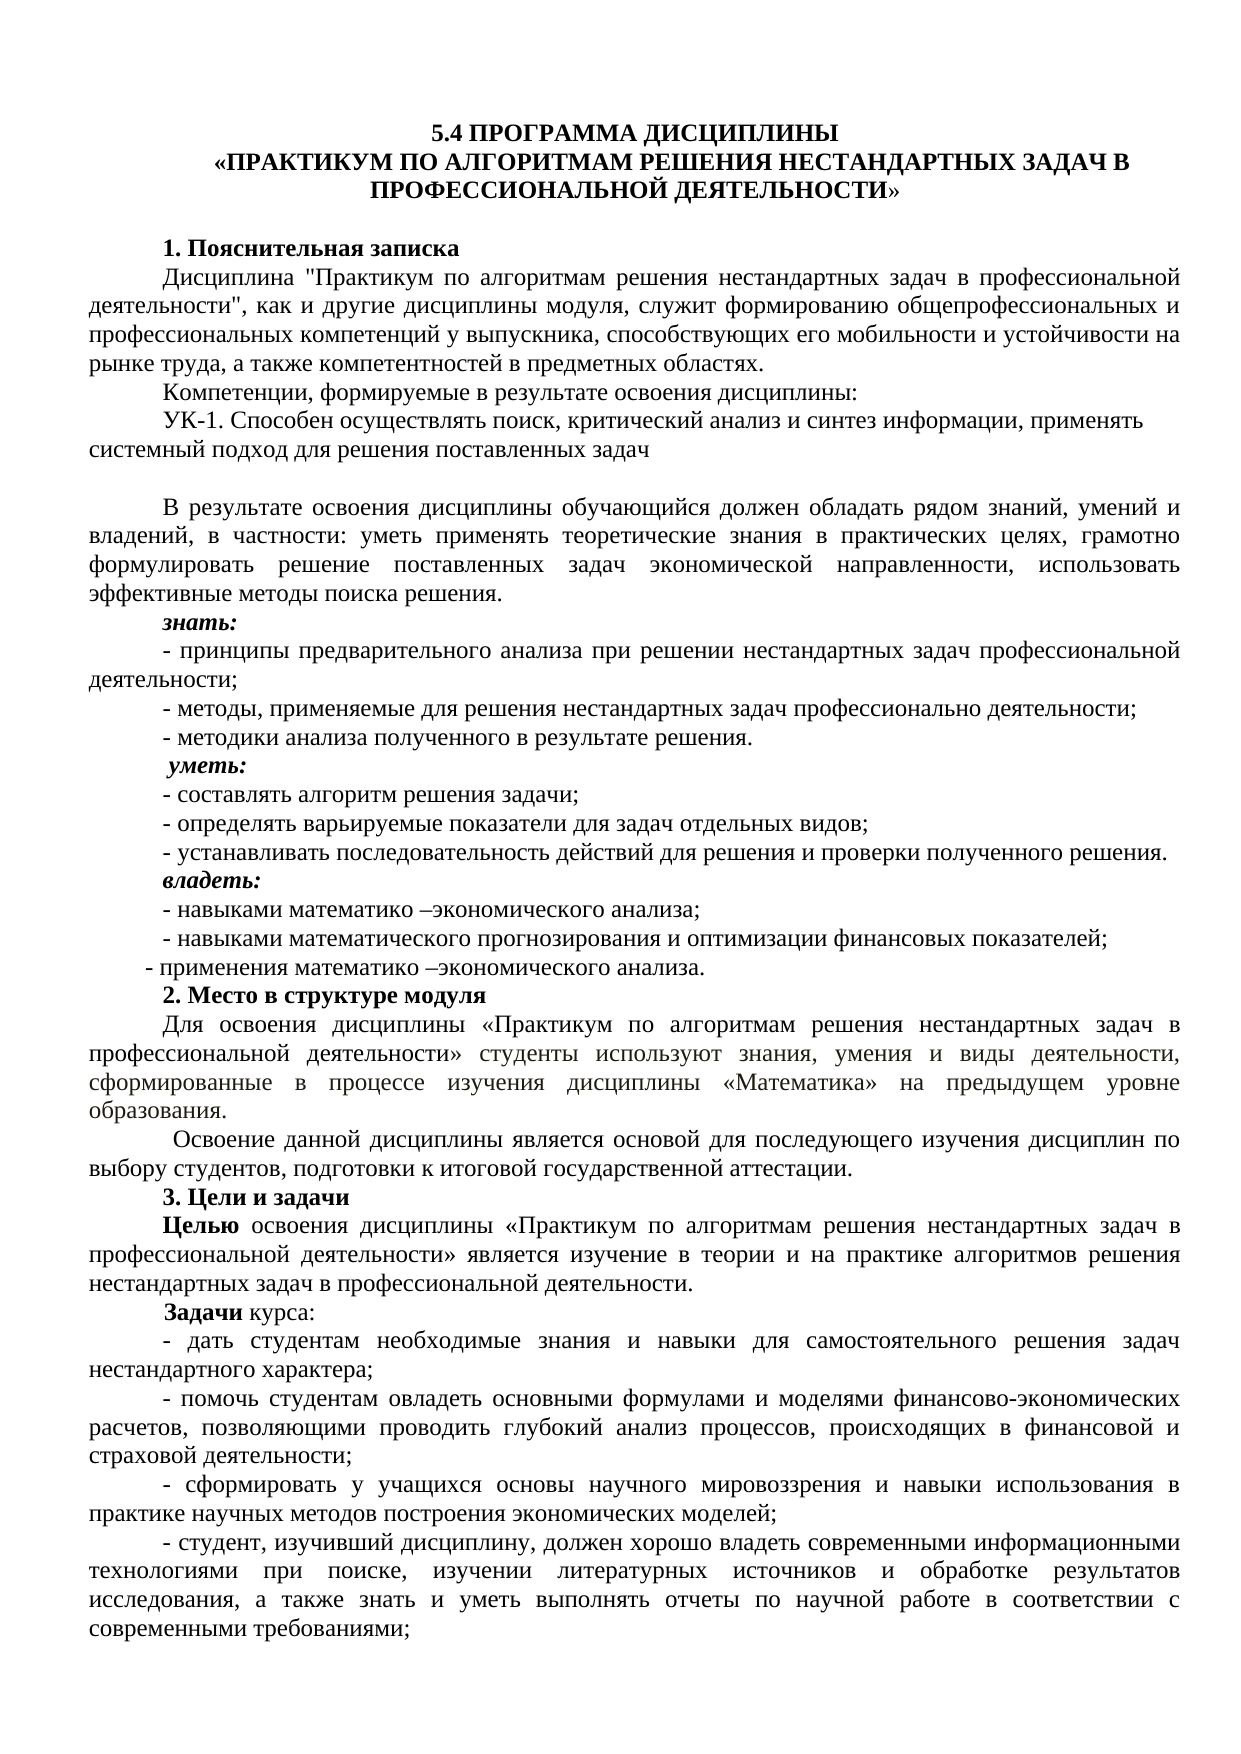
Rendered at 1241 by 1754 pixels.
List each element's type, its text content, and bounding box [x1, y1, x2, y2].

text - навыками математико –экономического анализа; [88, 894, 1181, 923]
text - методы, применяемые для решения нестандартных задач профессионально деятельности; [88, 693, 1181, 722]
text - помочь студентам овладеть основными формулами и моделями финансово-экономических расчетов, позволяющими проводить глубокий анализ процессов, происходящих в финансовой и страховой деятельности; [88, 1383, 1181, 1469]
text - методики анализа полученного в результате решения. [88, 722, 1181, 751]
text 1. Пояснительная записка [88, 233, 1181, 262]
text - сформировать у учащихся основы научного мировоззрения и навыки использования в практике научных методов построения экономических моделей; [88, 1469, 1181, 1527]
text «Практикум по алгоритмам решения нестандартных задач в профессиональной деятельности» [88, 147, 1181, 204]
text - навыками математического прогнозирования и оптимизации финансовых показателей; [88, 923, 1181, 952]
text УК-1. Способен осуществлять поиск, критический анализ и синтез информации, применять системный подход для решения поставленных задач [88, 406, 1181, 463]
text Компетенции, формируемые в результате освоения дисциплины: [88, 377, 1181, 406]
text уметь: [88, 751, 1181, 779]
text - принципы предварительного анализа при решении нестандартных задач профессиональной деятельности; [88, 636, 1181, 693]
text - устанавливать последовательность действий для решения и проверки полученного решения. [88, 837, 1181, 866]
text 3. Цели и задачи [88, 1182, 1181, 1211]
text Задачи курса: [88, 1297, 1181, 1326]
text - студент, изучивший дисциплину, должен хорошо владеть современными информационными технологиями при поиске, изучении литературных источников и обработке результатов исследования, а также знать и уметь выполнять отчеты по научной работе в соответствии с современными требованиями; [88, 1527, 1181, 1642]
text - дать студентам необходимые знания и навыки для самостоятельного решения задач нестандартного характера; [88, 1326, 1181, 1383]
text В результате освоения дисциплины обучающийся должен обладать рядом знаний, умений и владений, в частности: уметь применять теоретические знания в практических целях, грамотно формулировать решение поставленных задач экономической направленности, использовать эффективные методы поиска решения. [88, 492, 1181, 607]
text Дисциплина "Практикум по алгоритмам решения нестандартных задач в профессиональной деятельности", как и другие дисциплины модуля, служит формированию общепрофессиональных и профессиональных компетенций у выпускника, способствующих его мобильности и устойчивости на рынке труда, а также компетентностей в предметных областях. [88, 262, 1181, 377]
text владеть: [88, 866, 1181, 894]
text 2. Место в структуре модуля [88, 981, 1181, 1009]
text Освоение данной дисциплины является основой для последующего изучения дисциплин по выбору студентов, подготовки к итоговой государственной аттестации. [88, 1124, 1181, 1182]
text знать: [88, 607, 1181, 636]
text - определять варьируемые показатели для задач отдельных видов; [88, 808, 1181, 837]
text 5.4 ПРОГРАММА ДИСЦИПЛИНЫ [88, 118, 1181, 147]
text Целью освоения дисциплины «Практикум по алгоритмам решения нестандартных задач в профессиональной деятельности» является изучение в теории и на практике алгоритмов решения нестандартных задач в профессиональной деятельности. [88, 1211, 1181, 1297]
text - применения математико –экономического анализа. [88, 952, 1181, 981]
text Для освоения дисциплины «Практикум по алгоритмам решения нестандартных задач в профессиональной деятельности» студенты используют знания, умения и виды деятельности, сформированные в процессе изучения дисциплины «Математика» на предыдущем уровне образования. [88, 1009, 1181, 1124]
text - составлять алгоритм решения задачи; [88, 779, 1181, 808]
